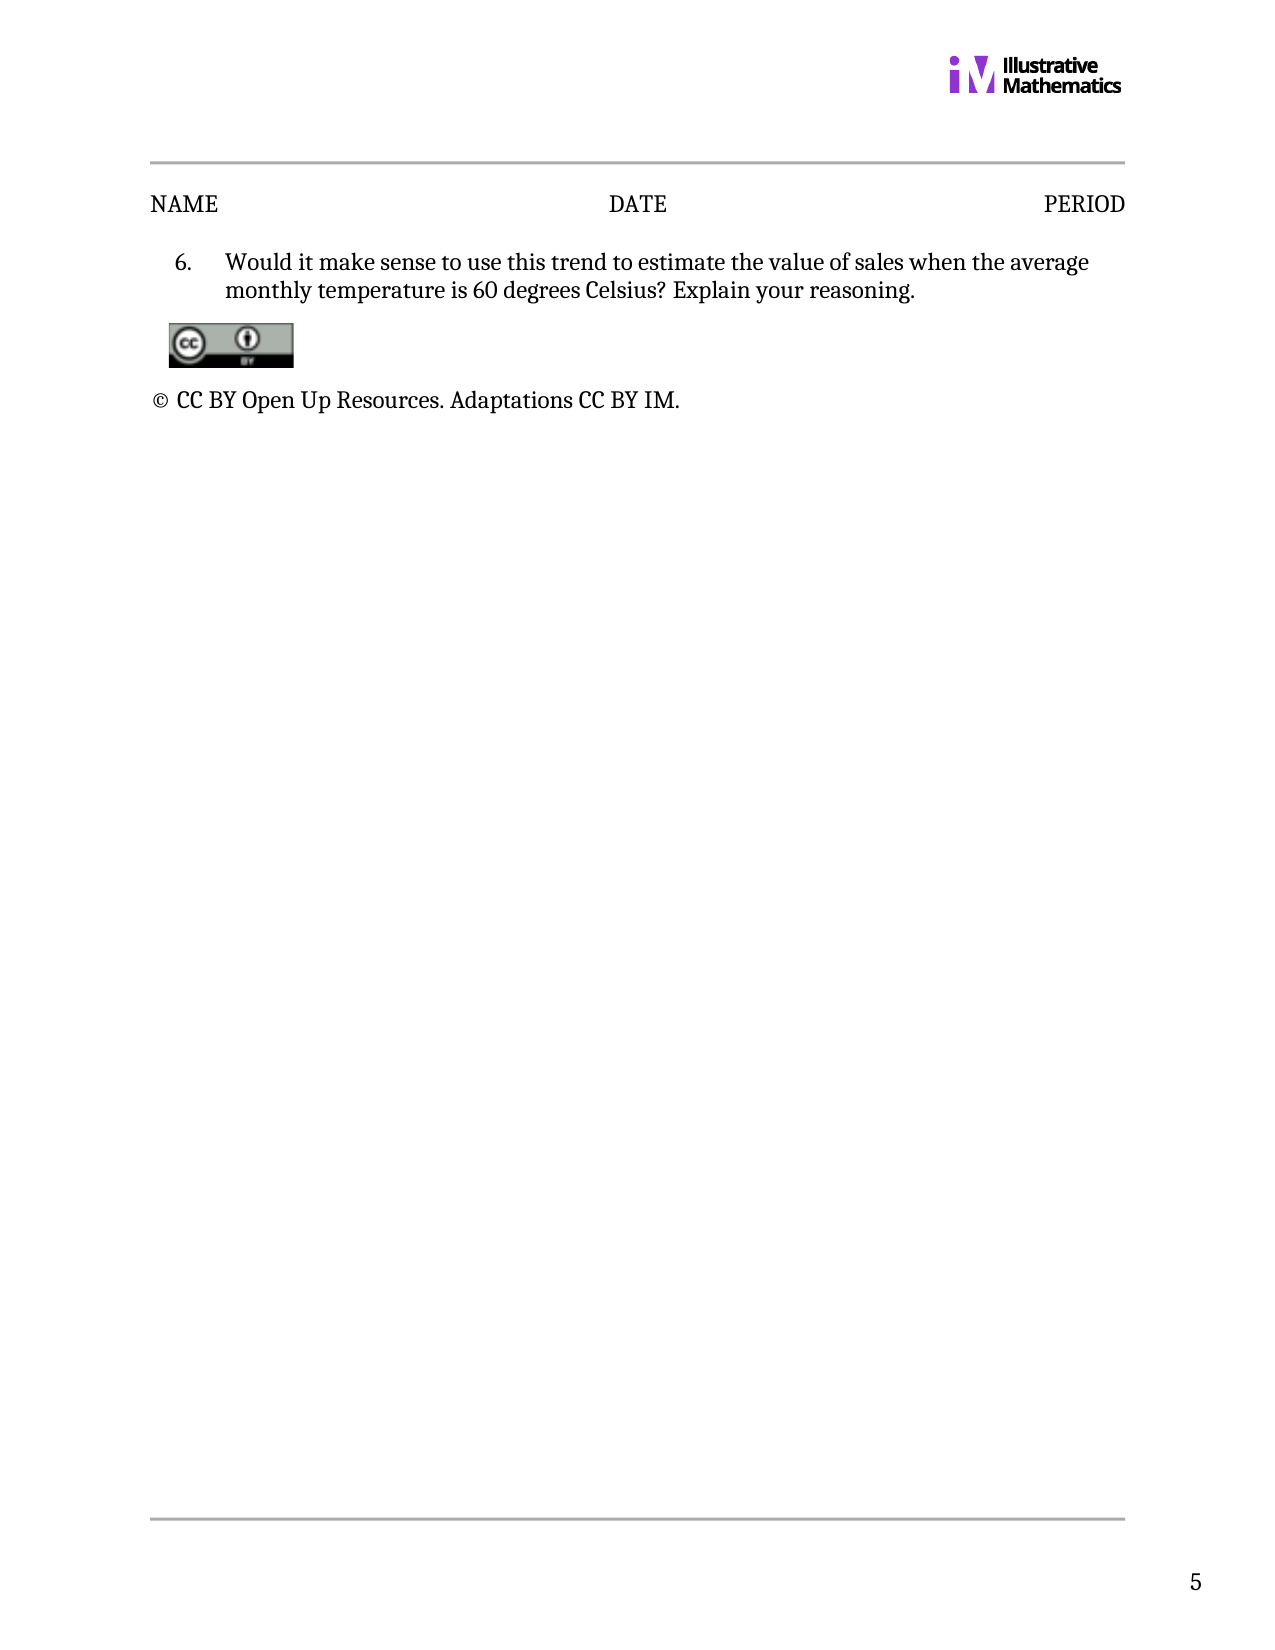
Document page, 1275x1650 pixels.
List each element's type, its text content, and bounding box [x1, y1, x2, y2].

list Would it make sense to use this trend to estimate the value of sales when the average monthly temperature is 60 degrees Celsius? Explain your reasoning. [175, 247, 1125, 305]
text © CC BY Open Up Resources. Adaptations CC BY IM. [150, 386, 1125, 415]
picture [949, 55, 1121, 93]
picture [168, 323, 294, 368]
